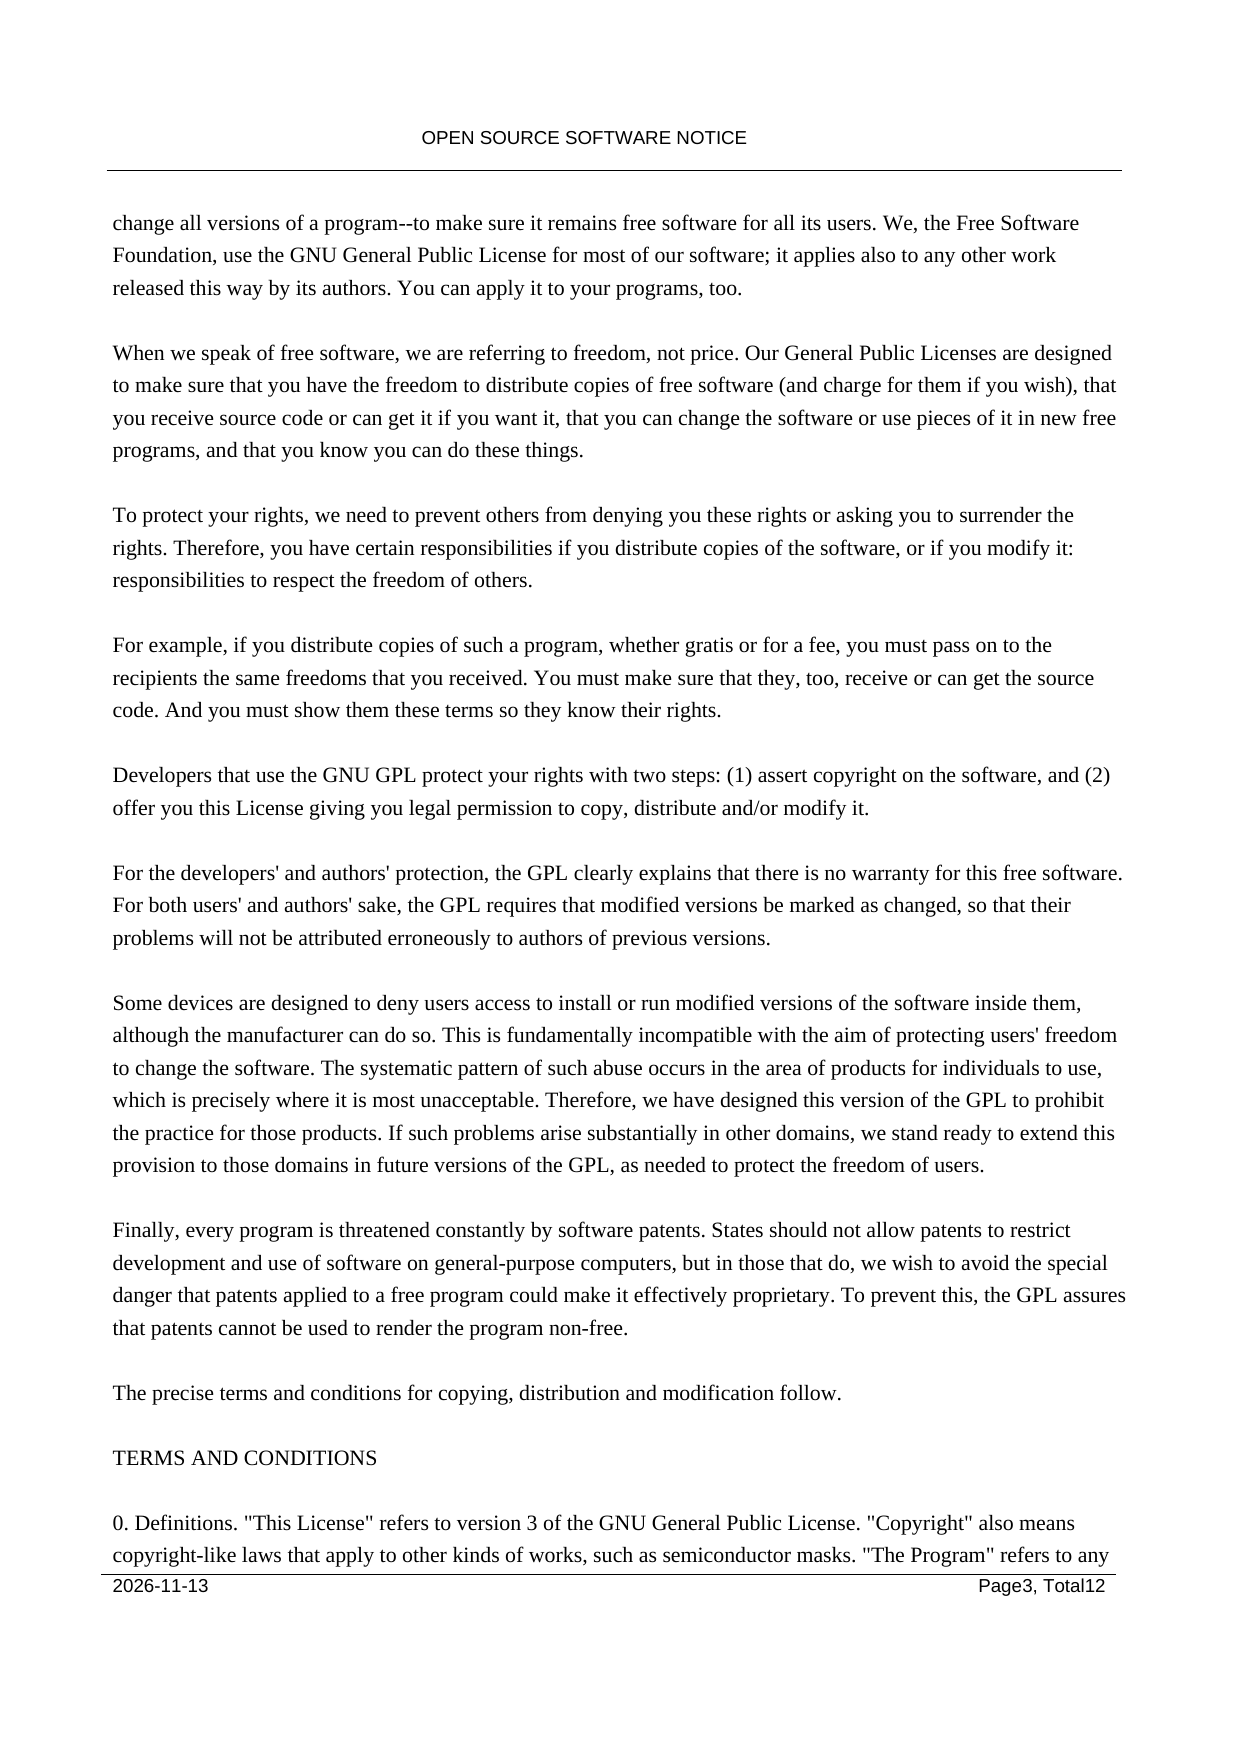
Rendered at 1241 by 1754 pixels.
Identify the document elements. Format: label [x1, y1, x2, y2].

text [112, 206, 1128, 1571]
